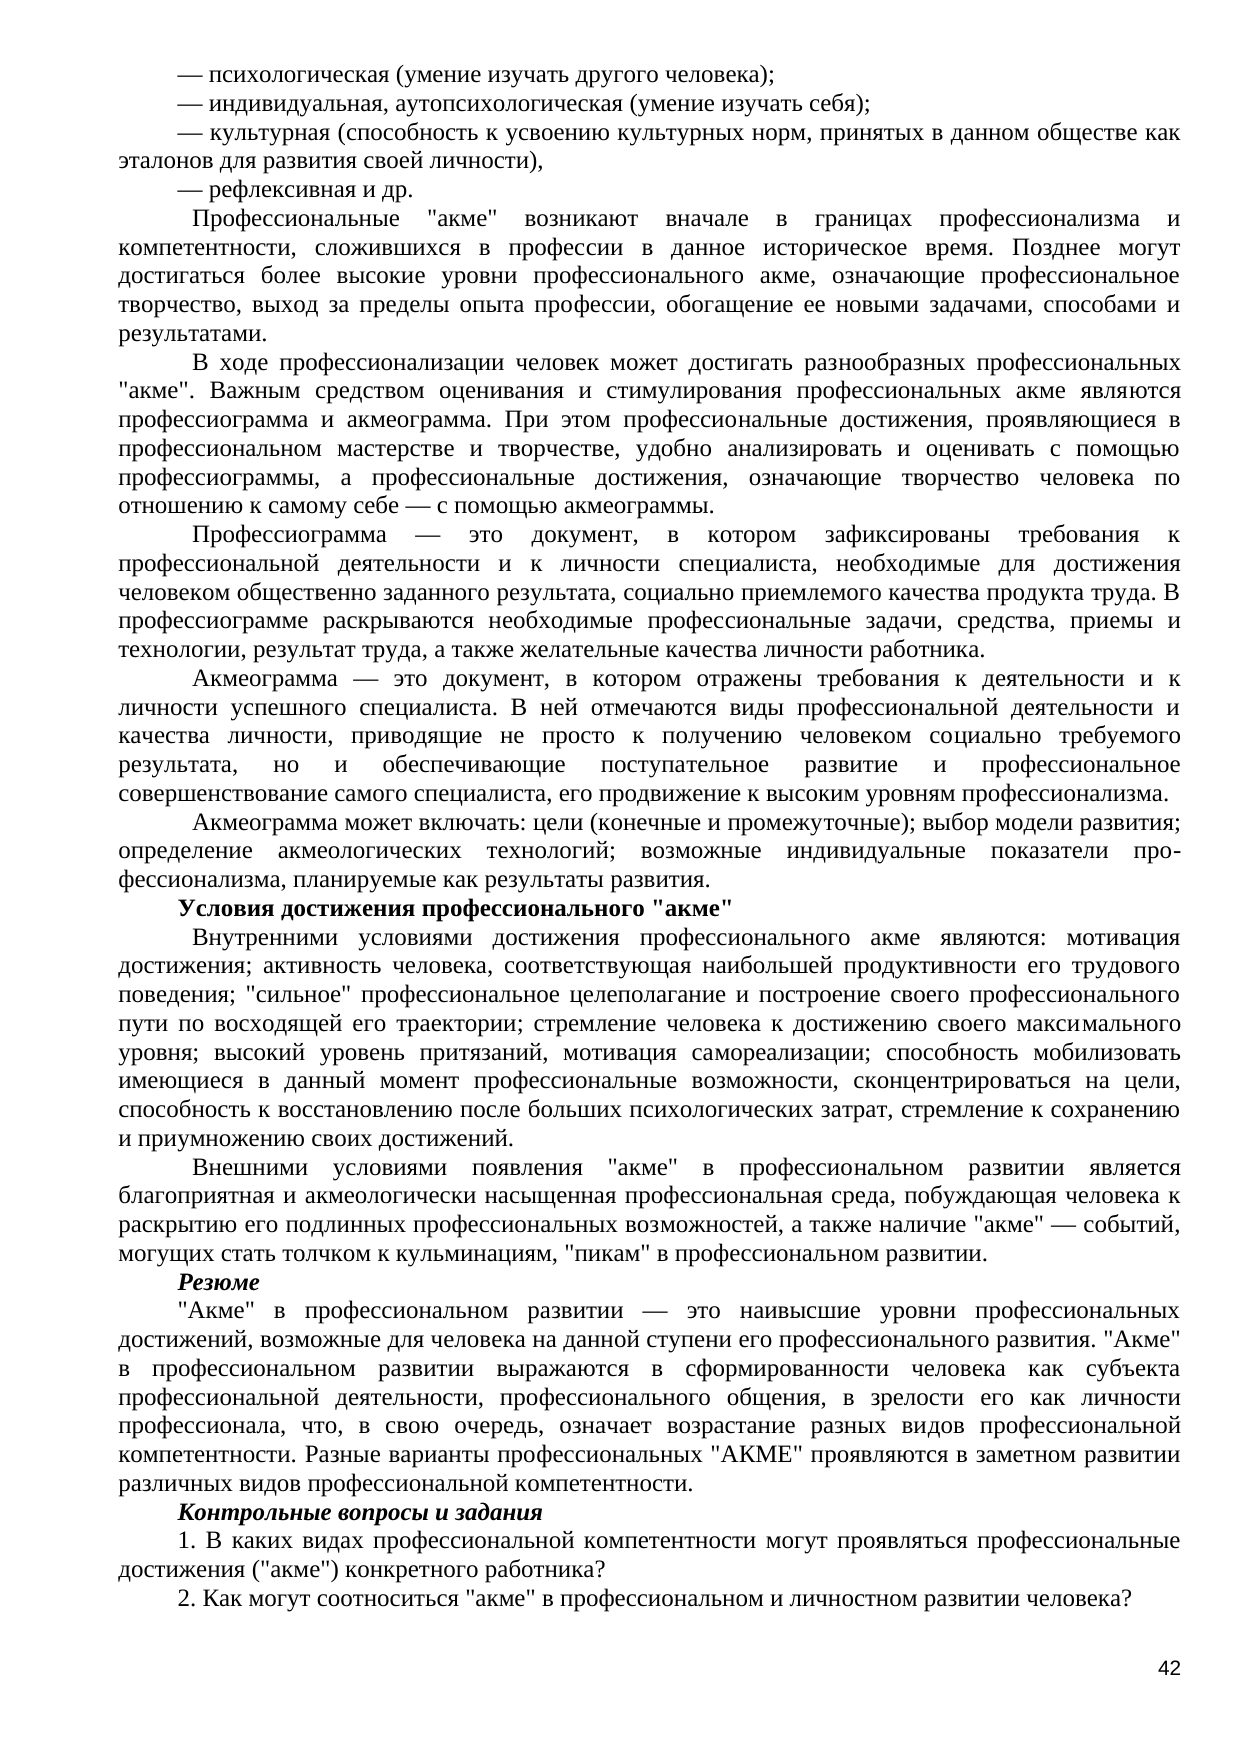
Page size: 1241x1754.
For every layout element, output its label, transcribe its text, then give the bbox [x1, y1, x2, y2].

text Внешними условиями появления "акме" в профессиональном развитии является благоприятная и акмеологически насыщенная профессиональная среда, побуждающая человека к раскрытию его подлинных профессиональных возможностей, а также наличие "акме" — событий, могущих стать толчком к кульминациям, "пикам" в профессиональном развитии. [118, 1152, 1181, 1267]
text — рефлексивная и др. [118, 174, 1181, 203]
text Акмеограмма — это документ, в котором отражены требования к деятельности и к личности успешного специалиста. В ней отмечаются виды профессиональной деятельности и качества личности, приводящие не просто к получению человеком социально требуемого результата, но и обеспечивающие поступательное развитие и профессиональное совершенствование самого специалиста, его продвижение к высоким уровням профессионализма. [118, 663, 1181, 807]
text В ходе профессионализации человек может достигать разнообразных профессиональных "акме". Важным средством оценивания и стимулирования профессиональных акме являются профессиограмма и акмеограмма. При этом профессиональные достижения, проявляющиеся в профессиональном мастерстве и творчестве, удобно анализировать и оценивать с помощью профессиограммы, а профессиональные достижения, означающие творчество человека по отношению к самому себе — с помощью акмеограммы. [118, 347, 1181, 519]
text 2. Как могут соотноситься "акме" в профессиональном и личностном развитии человека? [118, 1583, 1181, 1612]
text Внутренними условиями достижения профессионального акме являются: мотивация достижения; активность человека, соответствующая наибольшей продуктивности его трудового поведения; "сильное" профессиональное целеполагание и построение своего профессионального пути по восходящей его траектории; стремление человека к достижению своего максимального уровня; высокий уровень притязаний, мотивация самореализации; способность мобилизовать имеющиеся в данный момент профессиональные возможности, сконцентрироваться на цели, способность к восстановлению после больших психологических затрат, стремление к сохранению и приумножению своих достижений. [118, 922, 1181, 1152]
text — психологическая (умение изучать другого человека); [118, 59, 1181, 88]
text Профессиограмма — это документ, в котором зафиксированы требования к профессиональной деятельности и к личности специалиста, необходимые для достижения человеком общественно заданного результата, социально приемлемого качества продукта труда. В профессиограмме раскрываются необходимые профессиональные задачи, средства, приемы и технологии, результат труда, а также желательные качества личности работника. [118, 519, 1181, 663]
text Резюме [118, 1267, 1181, 1295]
text 1. В каких видах профессиональной компетентности могут проявляться профессиональные достижения ("акме") конкретного работника? [118, 1525, 1181, 1583]
text Профессиональные "акме" возникают вначале в границах профессионализма и компетентности, сложившихся в профессии в данное историческое время. Позднее могут достигаться более высокие уровни профессионального акме, означающие профессиональное творчество, выход за пределы опыта профессии, обогащение ее новыми задачами, способами и результатами. [118, 203, 1181, 347]
text "Акме" в профессиональном развитии — это наивысшие уровни профессиональных достижений, возможные для человека на данной ступени его профессионального развития. "Акме" в профессиональном развитии выражаются в сформированности человека как субъекта профессиональной деятельности, профессионального общения, в зрелости его как личности профессионала, что, в свою очередь, означает возрастание разных видов профессиональной компетентности. Разные варианты профессиональных "АКМЕ" проявляются в заметном развитии различных видов профессиональной компетентности. [118, 1295, 1181, 1497]
text Контрольные вопросы и задания [118, 1497, 1181, 1525]
text Условия достижения профессионального "акме" [118, 893, 1181, 922]
text Акмеограмма может включать: цели (конечные и промежуточные); выбор модели развития; определение акмеологических технологий; возможные индивидуальные показатели профессионализма, планируемые как результаты развития. [118, 807, 1181, 893]
text — культурная (способность к усвоению культурных норм, принятых в данном обществе как эталонов для развития своей личности), [118, 117, 1181, 174]
text — индивидуальная, аутопсихологическая (умение изучать себя); [118, 88, 1181, 117]
